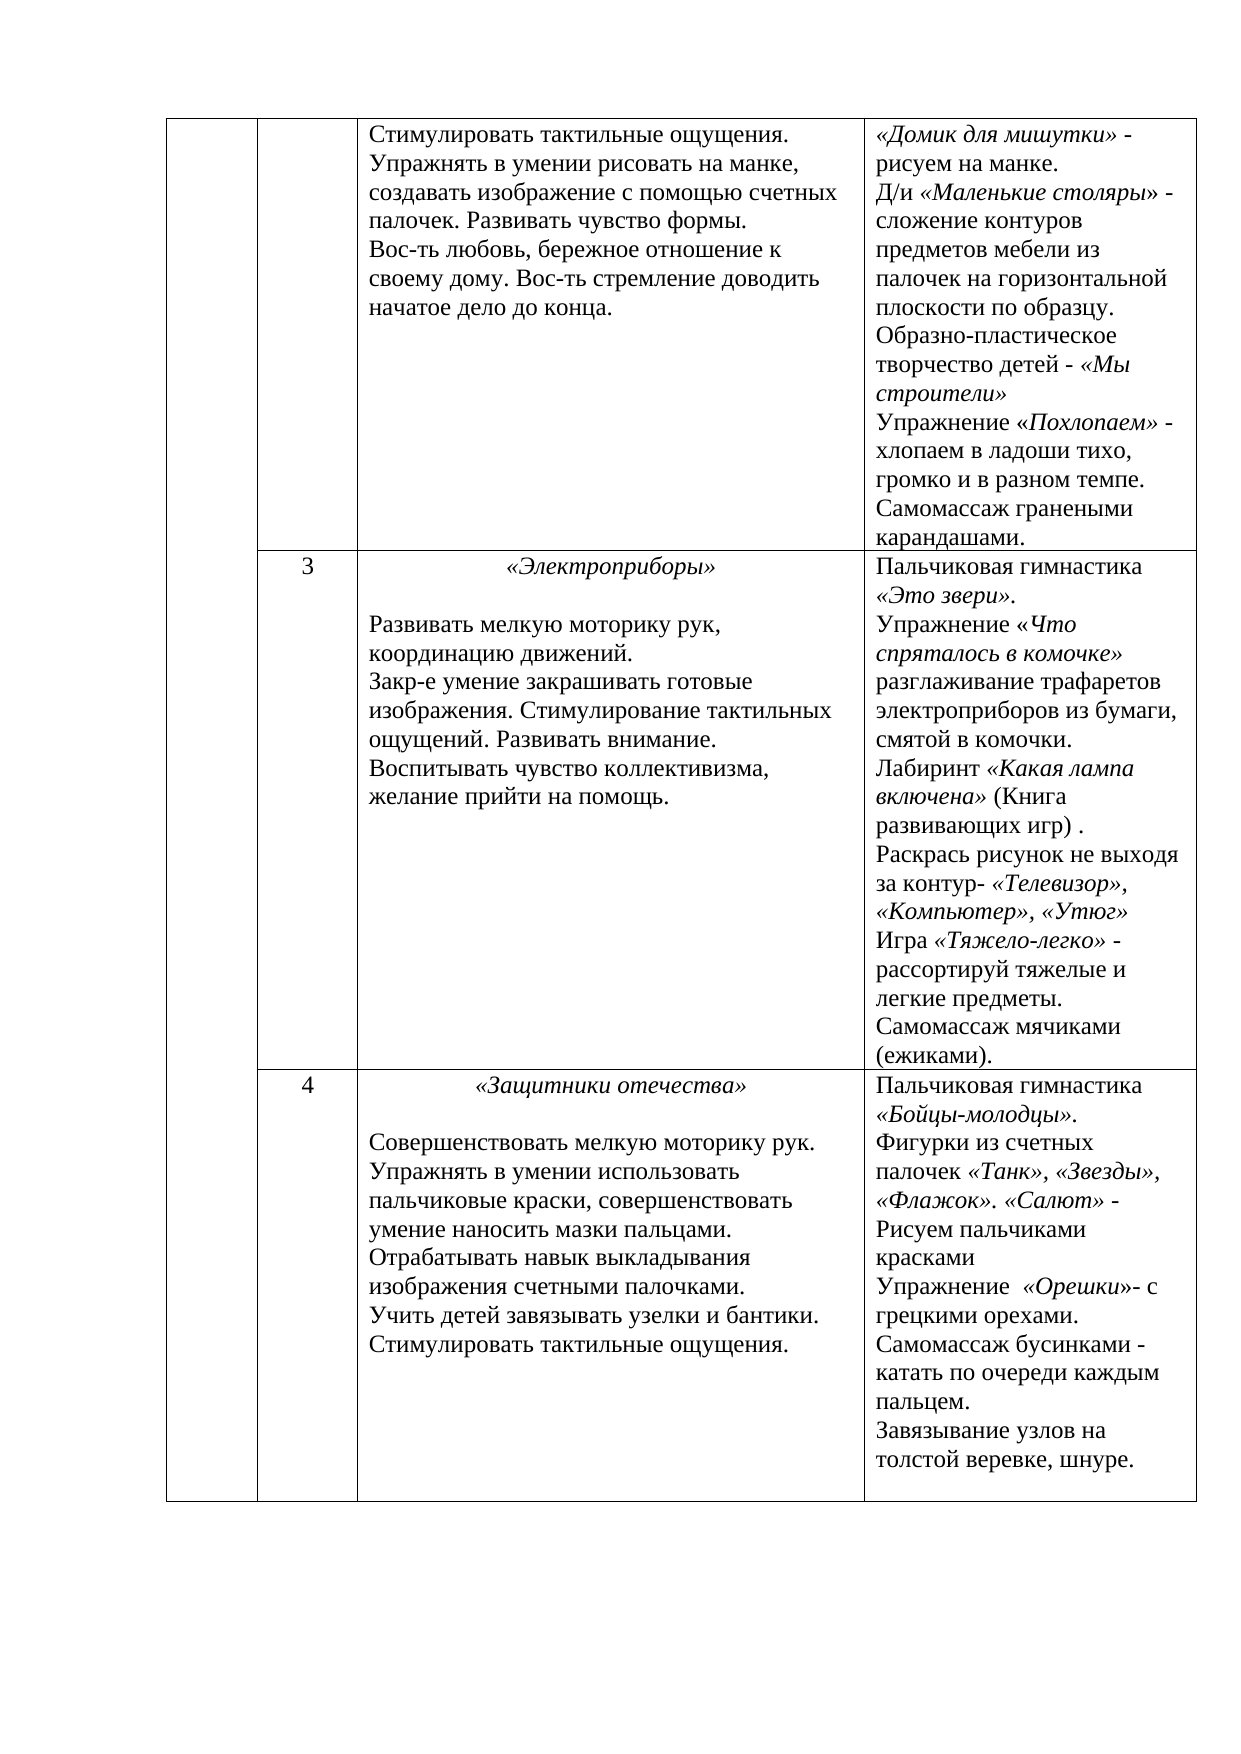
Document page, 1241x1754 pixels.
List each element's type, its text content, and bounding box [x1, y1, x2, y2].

table_cell «Защитники отечества» Совершенствовать мелкую моторику рук. Упражнять в умении использовать пальчиковые краски, совершенствовать умение наносить мазки пальцами. Отрабатывать навык выкладывания изображения счетными палочками. Учить детей завязывать узелки и бантики. Стимулировать тактильные ощущения. [358, 1070, 864, 1501]
table_cell Пальчиковая гимнастика «Это звери». Упражнение «Что спряталось в комочке» разглаживание трафаретов электроприборов из бумаги, смятой в комочки. Лабиринт «Какая лампа включена» (Книга развивающих игр) . Раскрась рисунок не выходя за контур- «Телевизор», «Компьютер», «Утюг» Игра «Тяжело-легко» -рассортируй тяжелые и легкие предметы. Самомассаж мячиками (ежиками). [865, 551, 1196, 1069]
table_cell 2 [258, 119, 357, 550]
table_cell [865, 119, 1196, 550]
table_cell 3 [258, 551, 357, 1069]
table_cell «Электроприборы» Развивать мелкую моторику рук, координацию движений. Закр-е умение закрашивать готовые изображения. Стимулирование тактильных ощущений. Развивать внимание. Воспитывать чувство коллективизма, желание прийти на помощь. [358, 551, 864, 1069]
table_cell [358, 119, 864, 550]
table_cell Пальчиковая гимнастика «Бойцы-молодцы». Фигурки из счетных палочек «Танк», «Звезды», «Флажок». «Салют» - Рисуем пальчиками красками Упражнение «Орешки»- с грецкими орехами. Самомассаж бусинками - катать по очереди каждым пальцем. Завязывание узлов на толстой веревке, шнуре. [865, 1070, 1196, 1501]
table_cell 4 [258, 1070, 357, 1501]
